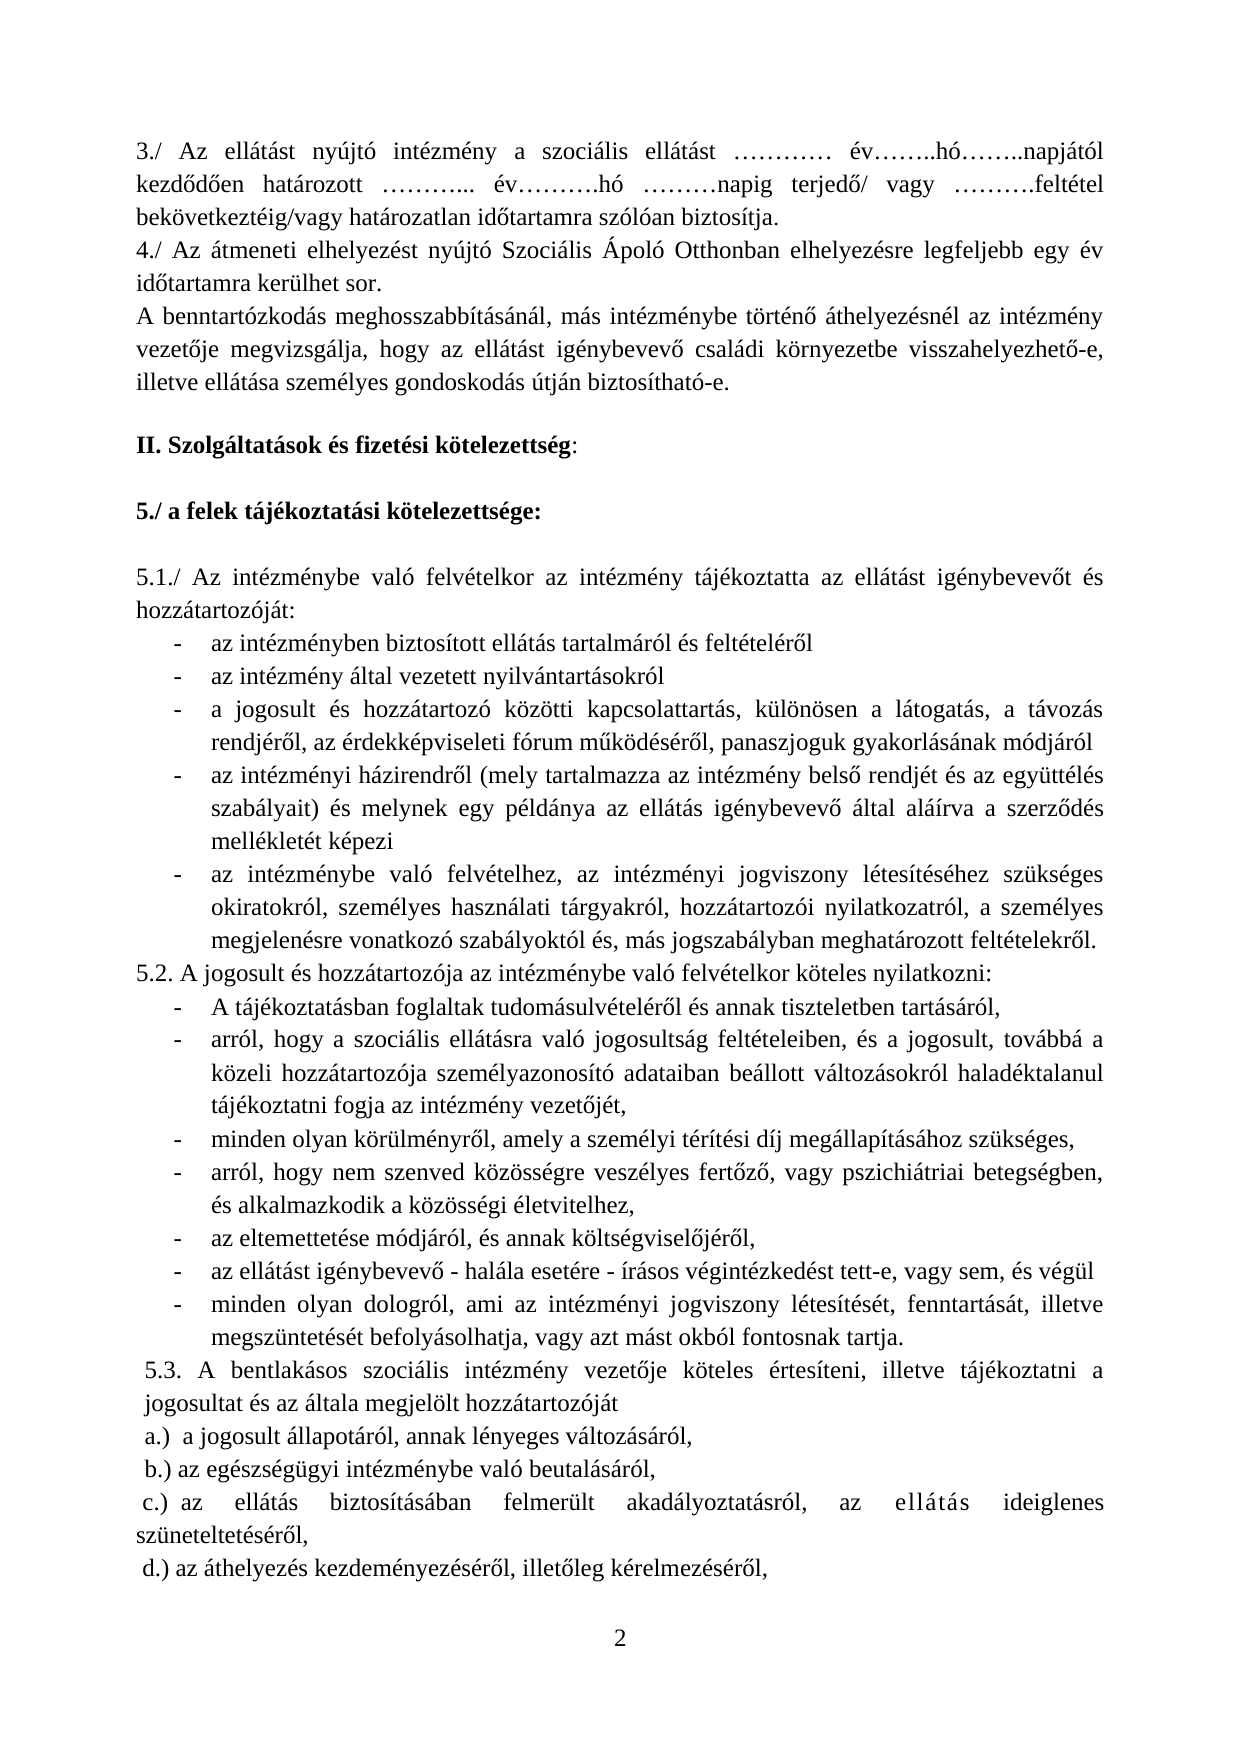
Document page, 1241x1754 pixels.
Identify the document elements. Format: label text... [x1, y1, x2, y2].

text 5.2. A jogosult és hozzátartozója az intézménybe való felvételkor köteles nyilatkozni: [136, 958, 1104, 987]
list az intézménybe való felvételhez, az intézményi jogviszony létesítéséhez szükséges okiratokról, személyes használati tárgyakról, hozzátartozói nyilatkozatról, a személyes megjelenésre vonatkozó szabályoktól és, más jogszabályban meghatározott feltételekről. [173, 859, 1104, 954]
list arról, hogy a szociális ellátásra való jogosultság feltételeiben, és a jogosult, továbbá a közeli hozzátartozója személyazonosító adataiban beállott változásokról haladéktalanul tájékoztatni fogja az intézmény vezetőjét, [173, 1024, 1104, 1119]
text 5.1./ Az intézménybe való felvételkor az intézmény tájékoztatta az ellátást igénybevevőt és hozzátartozóját: [136, 562, 1104, 624]
text c.) az ellátás biztosításában felmerült akadályoztatásról, az ellátás ideiglenes szüneteltetéséről, [136, 1487, 1104, 1549]
list az ellátást igénybevevő - halála esetére - írásos végintézkedést tett-e, vagy sem, és végül [173, 1256, 1104, 1284]
text II. Szolgáltatások és fizetési kötelezettség: [136, 430, 1104, 459]
list az eltemettetése módjáról, és annak költségviselőjéről, [173, 1223, 1104, 1251]
text 4./ Az átmeneti elhelyezést nyújtó Szociális Ápoló Otthonban elhelyezésre legfeljebb egy év időtartamra kerülhet sor. [136, 235, 1104, 297]
text 5./ a felek tájékoztatási kötelezettsége: [136, 496, 1104, 525]
text 5.3. A bentlakásos szociális intézmény vezetője köteles értesíteni, illetve tájékoztatni a jogosultat és az általa megjelölt hozzátartozóját [144, 1355, 1104, 1417]
list A tájékoztatásban foglaltak tudomásulvételéről és annak tiszteletben tartásáról, [173, 992, 1104, 1020]
list az intézményben biztosított ellátás tartalmáról és feltételéről [173, 628, 1104, 657]
list arról, hogy nem szenved közösségre veszélyes fertőző, vagy pszichiátriai betegségben, és alkalmazkodik a közösségi életvitelhez, [173, 1157, 1104, 1218]
list minden olyan körülményről, amely a személyi térítési díj megállapításához szükséges, [173, 1124, 1104, 1152]
list az intézmény által vezetett nyilvántartásokról [173, 661, 1104, 690]
list a jogosult és hozzátartozó közötti kapcsolattartás, különösen a látogatás, a távozás rendjéről, az érdekképviseleti fórum működéséről, panaszjoguk gyakorlásának módjáról [173, 694, 1104, 756]
text A benntartózkodás meghosszabbításánál, más intézménybe történő áthelyezésnél az intézmény vezetője megvizsgálja, hogy az ellátást igénybevevő családi környezetbe visszahelyezhető-e, illetve ellátása személyes gondoskodás útján biztosítható-e. [136, 301, 1104, 396]
list minden olyan dologról, ami az intézményi jogviszony létesítését, fenntartását, illetve megszüntetését befolyásolhatja, vagy azt mást okból fontosnak tartja. [173, 1289, 1104, 1351]
list az intézményi házirendről (mely tartalmazza az intézmény belső rendjét és az együttélés szabályait) és melynek egy példánya az ellátás igénybevevő által aláírva a szerződés mellékletét képezi [173, 760, 1104, 855]
text d.) az áthelyezés kezdeményezéséről, illetőleg kérelmezéséről, [136, 1553, 824, 1582]
text 3./ Az ellátást nyújtó intézmény a szociális ellátást ………… év……..hó……..napjától kezdődően határozott ………... év……….hó ………napig terjedő/ vagy ……….feltétel bekövetkeztéig/vagy határozatlan időtartamra szólóan biztosítja. [136, 136, 1104, 231]
text a.) a jogosult állapotáról, annak lényeges változásáról, [144, 1421, 1104, 1449]
text b.) az egészségügyi intézménybe való beutalásáról, [144, 1454, 1104, 1483]
